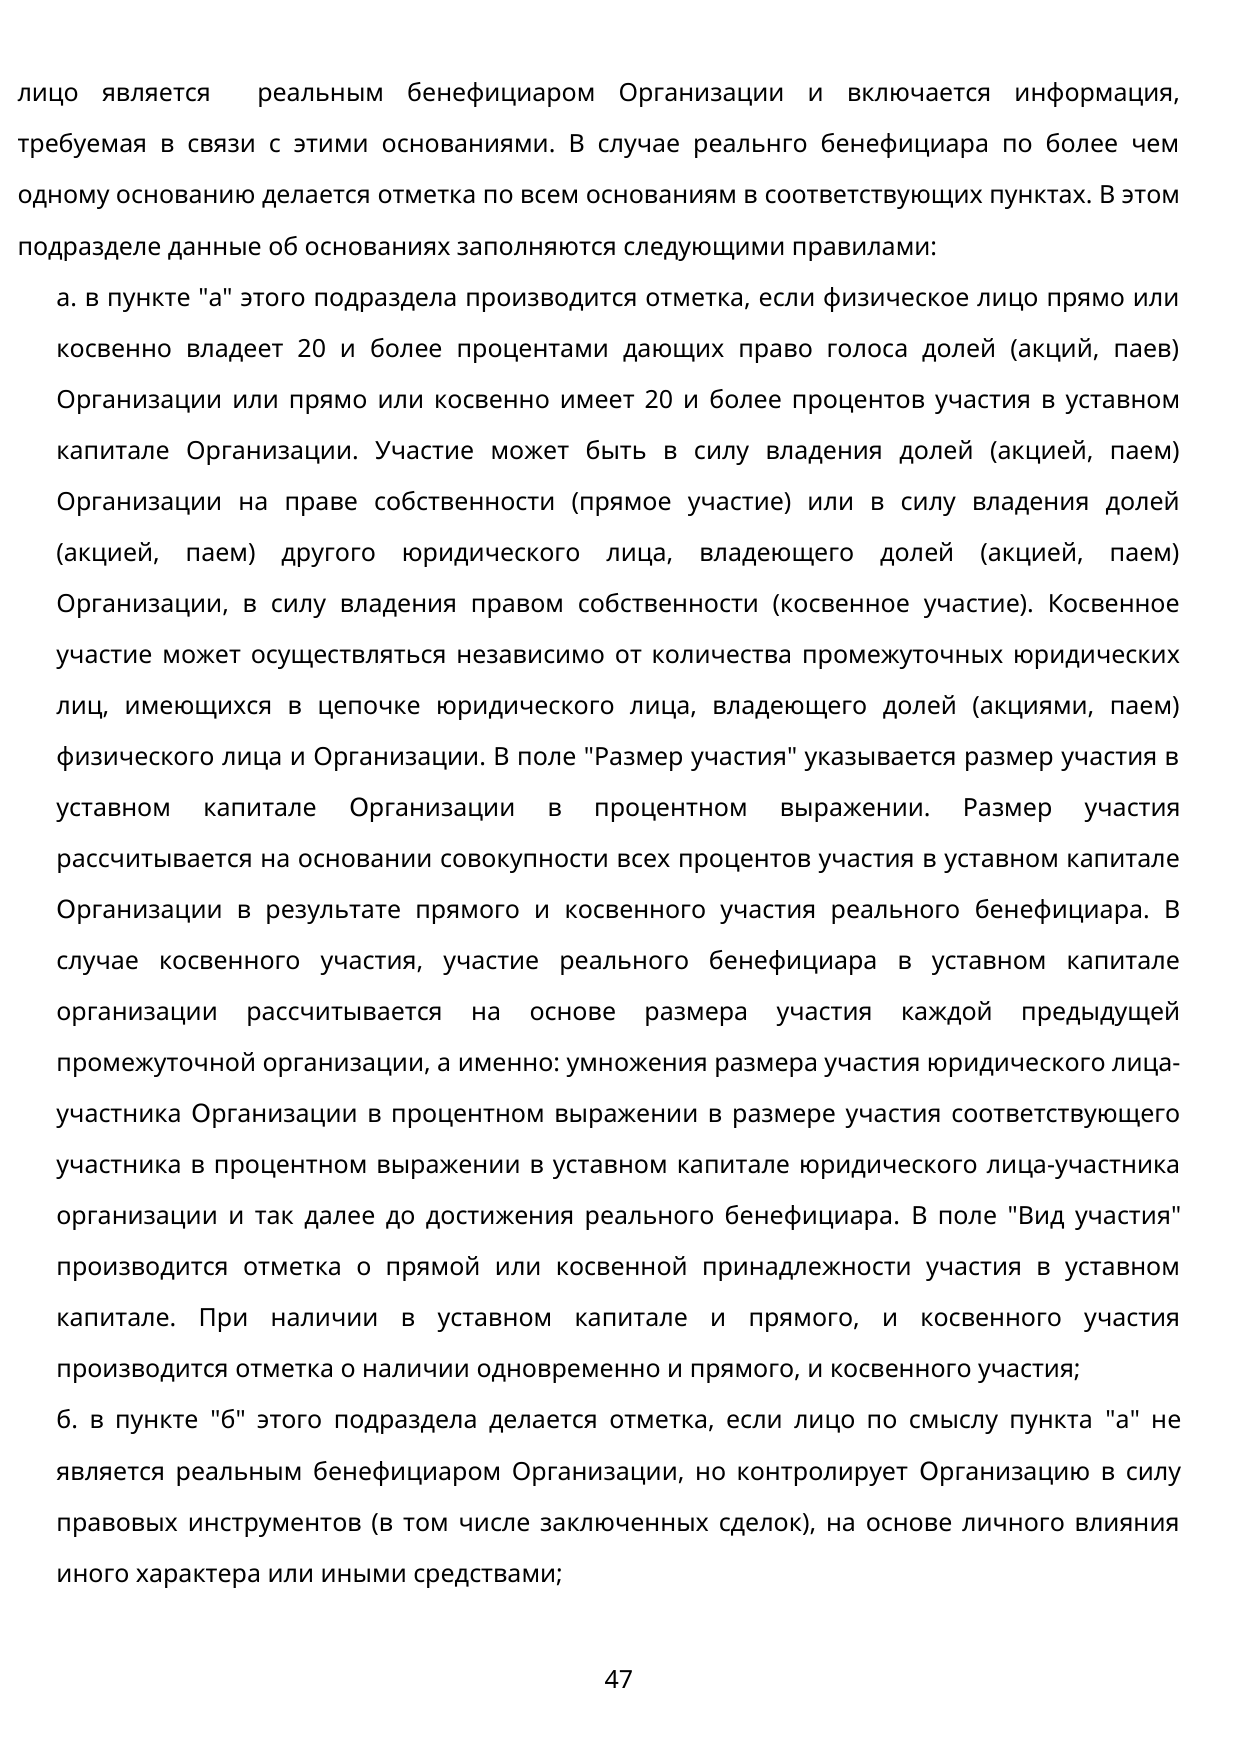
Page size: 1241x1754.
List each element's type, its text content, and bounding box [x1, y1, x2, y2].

text б. в пункте "б" этого подраздела делается отметка, если лицо по смыслу пункта "а" не является реальным бенефициаром Организации, но контролирует Օрганизацию в силу правовых инструментов (в том числе заключенных сделок), на основе личного влияния иного характера или иными средствами; [56, 1402, 1181, 1589]
text а. в пункте "а" этого подраздела производится отметка, если физическое лицо прямо или косвенно владеет 20 и более процентами дающих право голоса долей (акций, паев) Организации или прямо или косвенно имеет 20 и более процентов участия в уставном капитале Организации. Участие может быть в силу владения долей (акцией, паем) Организации на праве собственности (прямое участие) или в силу владения долей (акцией, паем) другого юридического лица, владеющего долей (акцией, паем) Организации, в силу владения правом собственности (косвенное участие). Косвенное участие может осуществляться независимо от количества промежуточных юридических лиц, имеющихся в цепочке юридического лица, владеющего долей (акциями, паем) физического лица и Организации. В поле "Размер участия" указывается размер участия в уставном капитале Օрганизации в процентном выражении. Размер участия рассчитывается на основании совокупности всех процентов участия в уставном капитале Օрганизации в результате прямого и косвенного участия реального бенефициара. В случае косвенного участия, участие реального бенефициара в уставном капитале организации рассчитывается на основе размера участия каждой предыдущей промежуточной организации, а именно: умножения размера участия юридического лица-участника Օрганизации в процентном выражении в размере участия соответствующего участника в процентном выражении в уставном капитале юридического лица-участника организации и так далее до достижения реального бенефициара. В поле "Вид участия" производится отметка о прямой или косвенной принадлежности участия в уставном капитале. При наличии в уставном капитале и прямого, и косвенного участия производится отметка о наличии одновременно и прямого, и косвенного участия; [56, 279, 1181, 1385]
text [17, 75, 1181, 262]
